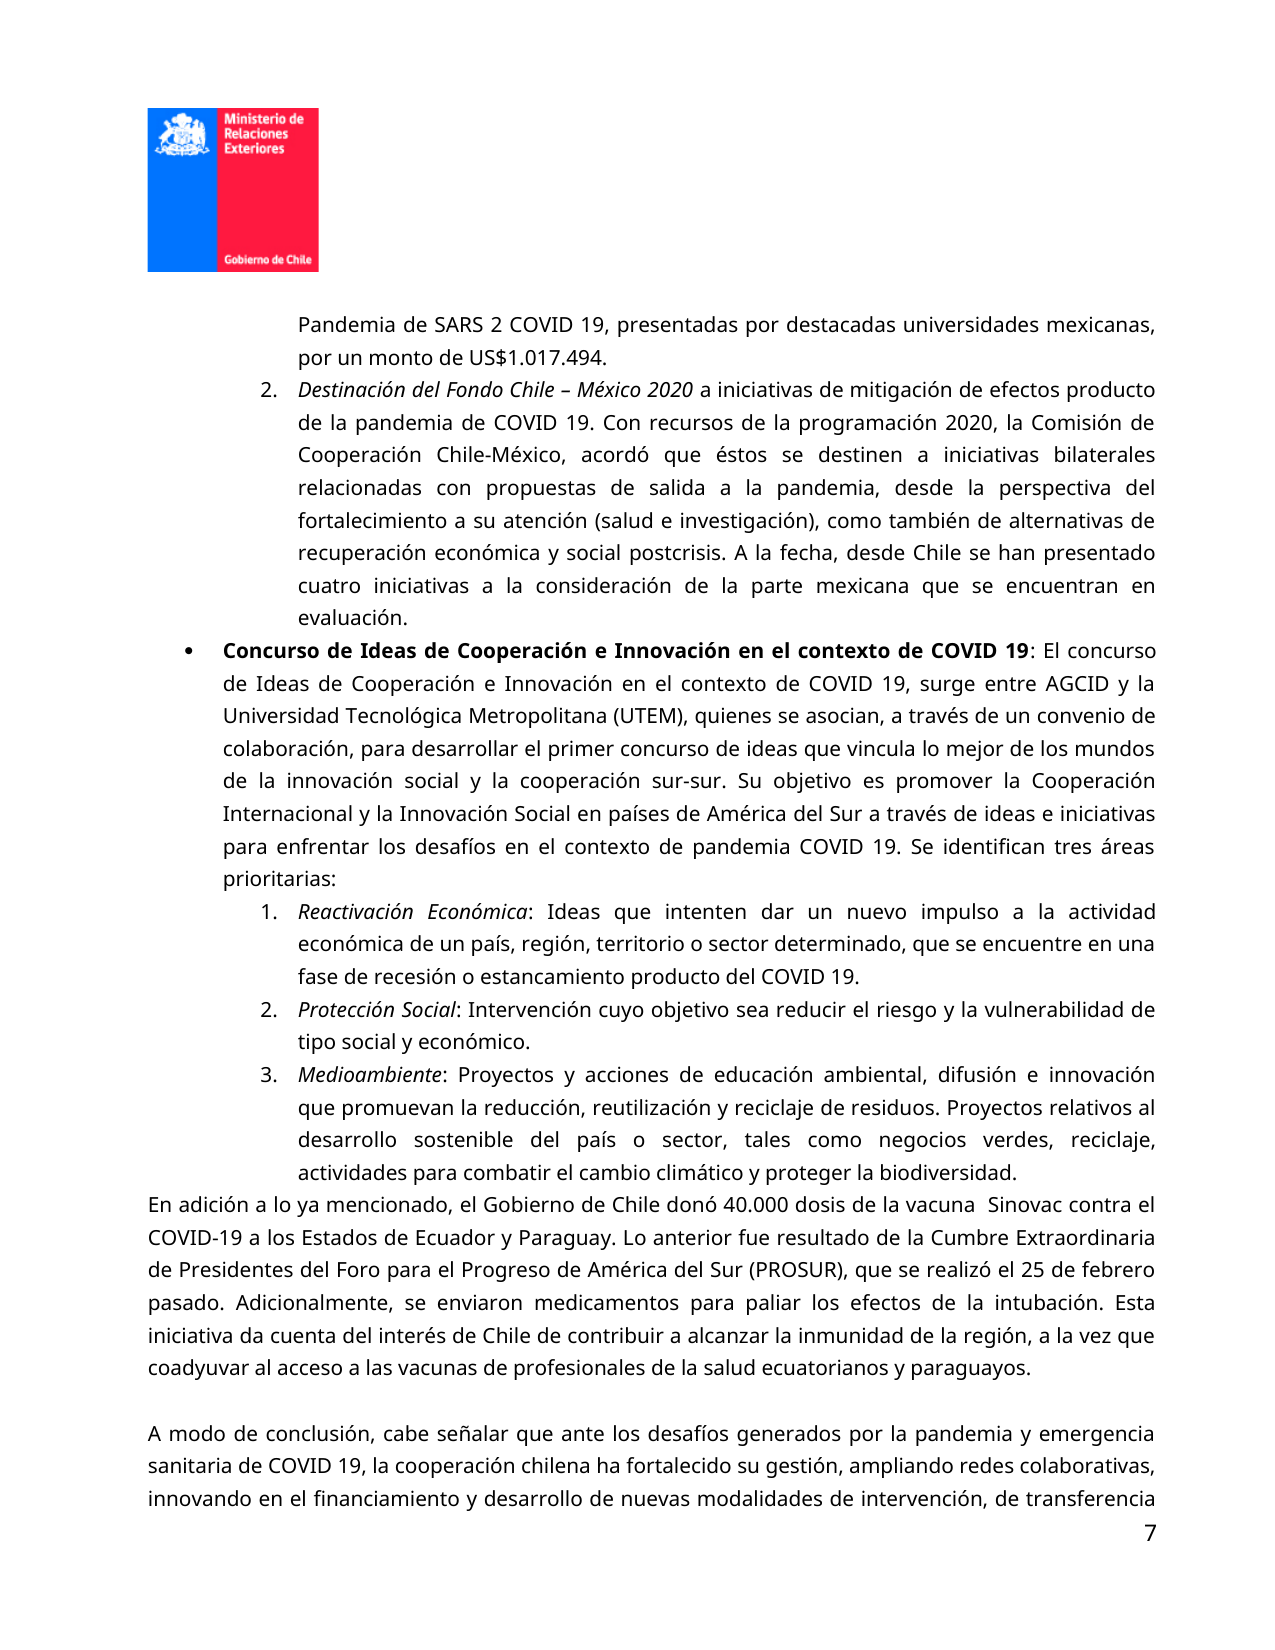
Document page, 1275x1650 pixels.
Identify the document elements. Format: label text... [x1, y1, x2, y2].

list Medioambiente: Proyectos y acciones de educación ambiental, difusión e innovación que promuevan la reducción, reutilización y reciclaje de residuos. Proyectos relativos al desarrollo sostenible del país o sector, tales como negocios verdes, reciclaje, actividades para combatir el cambio climático y proteger la biodiversidad. [260, 1060, 1157, 1186]
list Destinación del Fondo Chile – México 2020 a iniciativas de mitigación de efectos producto de la pandemia de COVID 19. Con recursos de la programación 2020, la Comisión de Cooperación Chile-México, acordó que éstos se destinen a iniciativas bilaterales relacionadas con propuestas de salida a la pandemia, desde la perspectiva del fortalecimiento a su atención (salud e investigación), como también de alternativas de recuperación económica y social postcrisis. A la fecha, desde Chile se han presentado cuatro iniciativas a la consideración de la parte mexicana que se encuentran en evaluación. [260, 375, 1157, 632]
list Concurso de Ideas de Cooperación e Innovación en el contexto de COVID 19: El concurso de Ideas de Cooperación e Innovación en el contexto de COVID 19, surge entre AGCID y la Universidad Tecnológica Metropolitana (UTEM), quienes se asocian, a través de un convenio de colaboración, para desarrollar el primer concurso de ideas que vincula lo mejor de los mundos de la innovación social y la cooperación sur-sur. Su objetivo es promover la Cooperación Internacional y la Innovación Social en países de América del Sur a través de ideas e iniciativas para enfrentar los desafíos en el contexto de pandemia COVID 19. Se identifican tres áreas prioritarias: [185, 636, 1157, 893]
list Protección Social: Intervención cuyo objetivo sea reducir el riesgo y la vulnerabilidad de tipo social y económico. [260, 995, 1157, 1056]
list Reactivación Económica: Ideas que intenten dar un nuevo impulso a la actividad económica de un país, región, territorio o sector determinado, que se encuentre en una fase de recesión o estancamiento producto del COVID 19. [260, 897, 1157, 991]
text En adición a lo ya mencionado, el Gobierno de Chile donó 40.000 dosis de la vacuna Sinovac contra el COVID-19 a los Estados de Ecuador y Paraguay. Lo anterior fue resultado de la Cumbre Extraordinaria de Presidentes del Foro para el Progreso de América del Sur (PROSUR), que se realizó el 25 de febrero pasado. Adicionalmente, se enviaron medicamentos para paliar los efectos de la intubación. Esta iniciativa da cuenta del interés de Chile de contribuir a alcanzar la inmunidad de la región, a la vez que coadyuvar al acceso a las vacunas de profesionales de la salud ecuatorianos y paraguayos. [148, 1190, 1157, 1382]
picture [147, 108, 319, 272]
